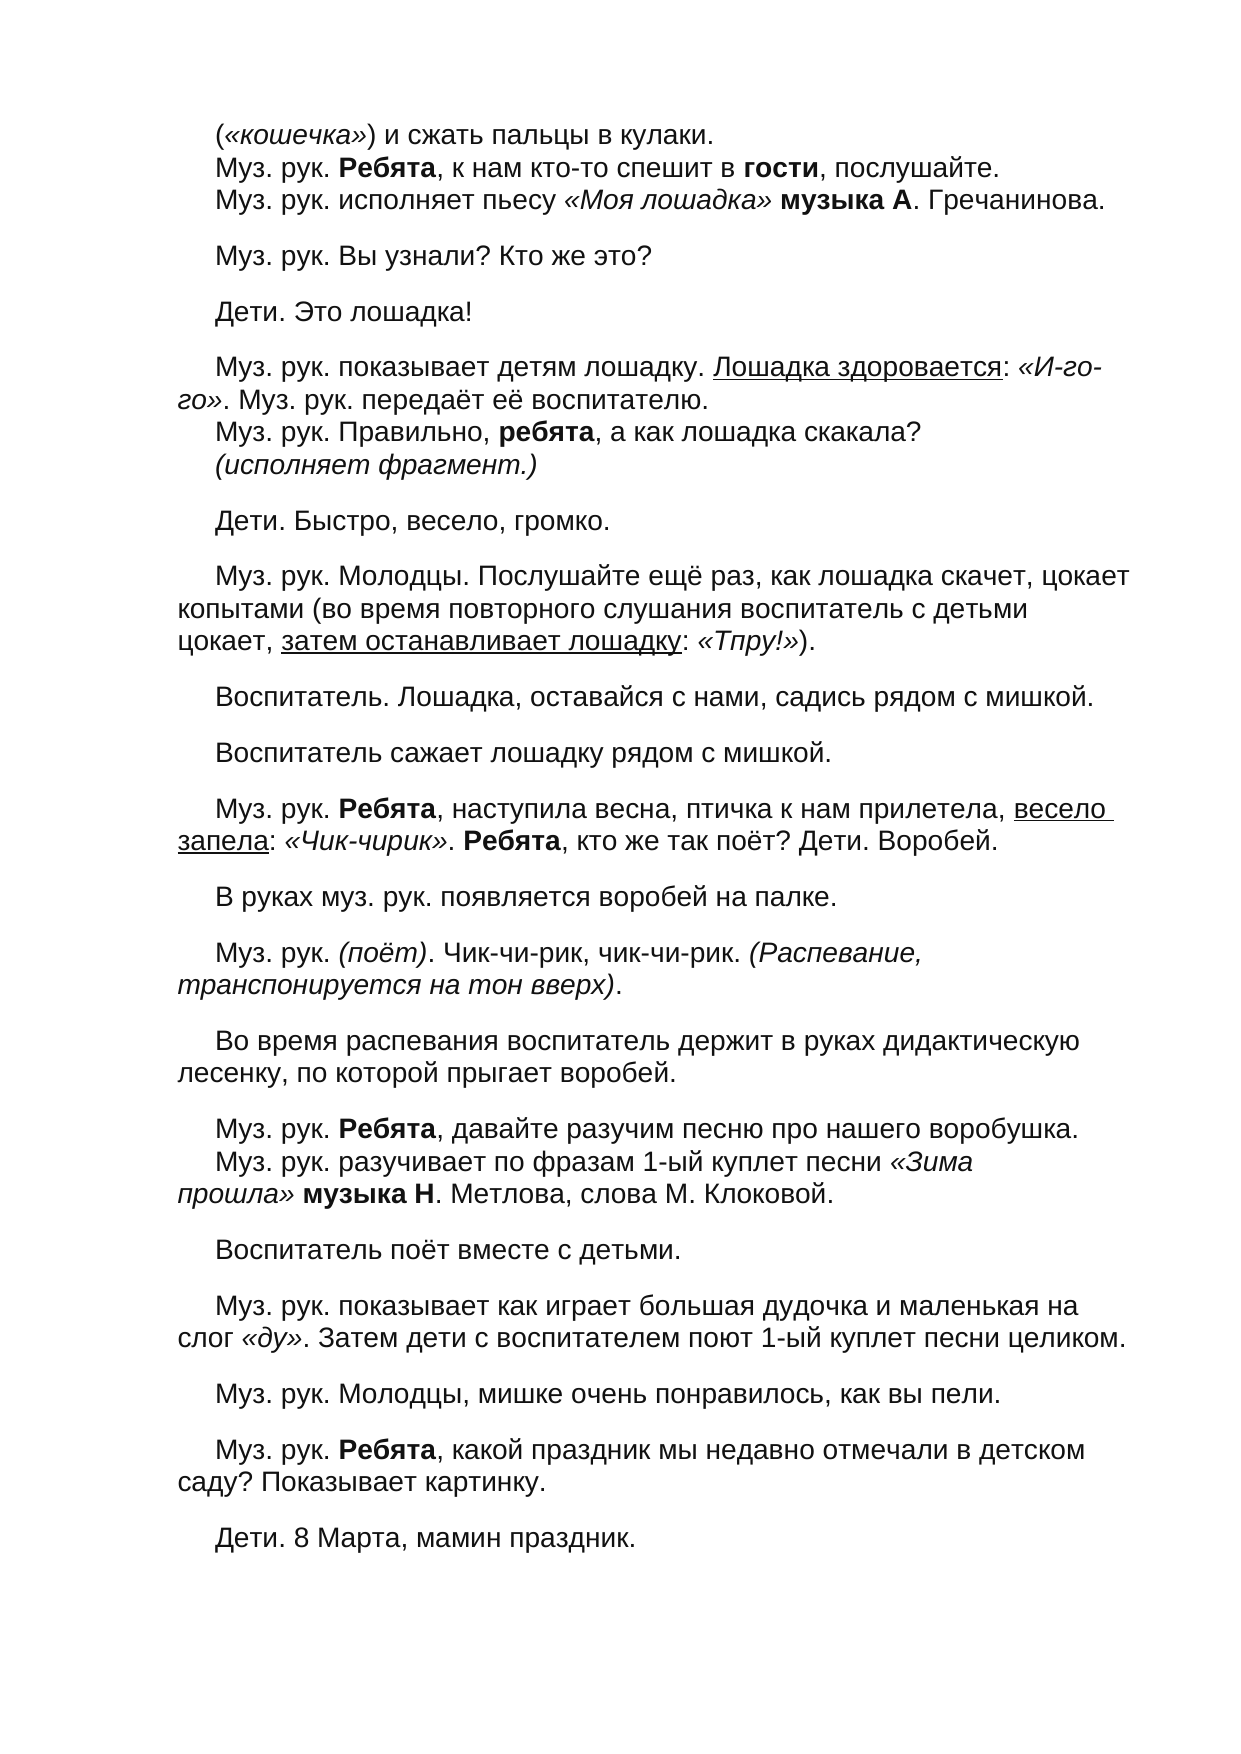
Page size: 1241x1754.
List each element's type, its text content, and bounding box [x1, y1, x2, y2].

text Дети. Это лошадка! [177, 294, 1152, 327]
text Муз. рук. Молодцы. Послушайте ещё раз, как лошадка скачет, цокает копытами (во время повторного слушания воспитатель с детьми цокает, затем останавливает лошадку: «Тпру!»). [177, 559, 1152, 656]
text Муз. рук. Молодцы, мишке очень понравилось, как вы пели. [177, 1377, 1152, 1409]
text Муз. рук. Вы узнали? Кто же это? [177, 239, 1152, 271]
text Муз. рук. Ребята, наступила весна, птичка к нам прилетела, весело запела: «Чик-чирик». Ребята, кто же так поёт? Дети. Воробей. [177, 792, 1152, 856]
text Муз. рук. показывает детям лошадку. Лошадка здоровается: «И-го-го». Муз. рук. передаёт её воспитателю. [177, 350, 1152, 415]
text В руках муз. рук. появляется воробей на палке. [177, 880, 1152, 912]
text Во время распевания воспитатель держит в руках дидактическую лесенку, по которой прыгает воробей. [177, 1024, 1152, 1089]
text Муз. рук. разучивает по фразам 1-ый куплет песни «Зима прошла» музыка Н. Метлова, слова М. Клоковой. [177, 1144, 1152, 1209]
text (исполняет фрагмент.) [177, 448, 1152, 480]
text Муз. рук. исполняет пьесу «Моя лошадка» музыка А. Гречанинова. [177, 183, 1152, 215]
text Муз. рук. Ребята, какой праздник мы недавно отмечали в детском саду? Показывает картинку. [177, 1433, 1152, 1497]
text Муз. рук. показывает как играет большая дудочка и маленькая на слог «ду». Затем дети с воспитателем поют 1-ый куплет песни целиком. [177, 1288, 1152, 1353]
text Муз. рук. Ребята, давайте разучим песню про нашего воробушка. [177, 1112, 1152, 1144]
text Муз. рук. (поёт). Чик-чи-рик, чик-чи-рик. (Распевание, транспонируется на тон вверх). [177, 936, 1152, 1000]
text Муз. рук. Правильно, ребята, а как лошадка скакала? [177, 415, 1152, 448]
text Дети. 8 Марта, мамин праздник. [177, 1521, 1152, 1553]
text Воспитатель поёт вместе с детьми. [177, 1233, 1152, 1265]
text Муз. рук. Ребята, к нам кто-то спешит в гости, послушайте. [177, 151, 1152, 183]
text Воспитатель. Лошадка, оставайся с нами, садись рядом с мишкой. [177, 680, 1152, 712]
text Дети. Быстро, весело, громко. [177, 503, 1152, 536]
text («кошечка») и сжать пальцы в кулаки. [177, 118, 1152, 151]
text Воспитатель сажает лошадку рядом с мишкой. [177, 736, 1152, 768]
